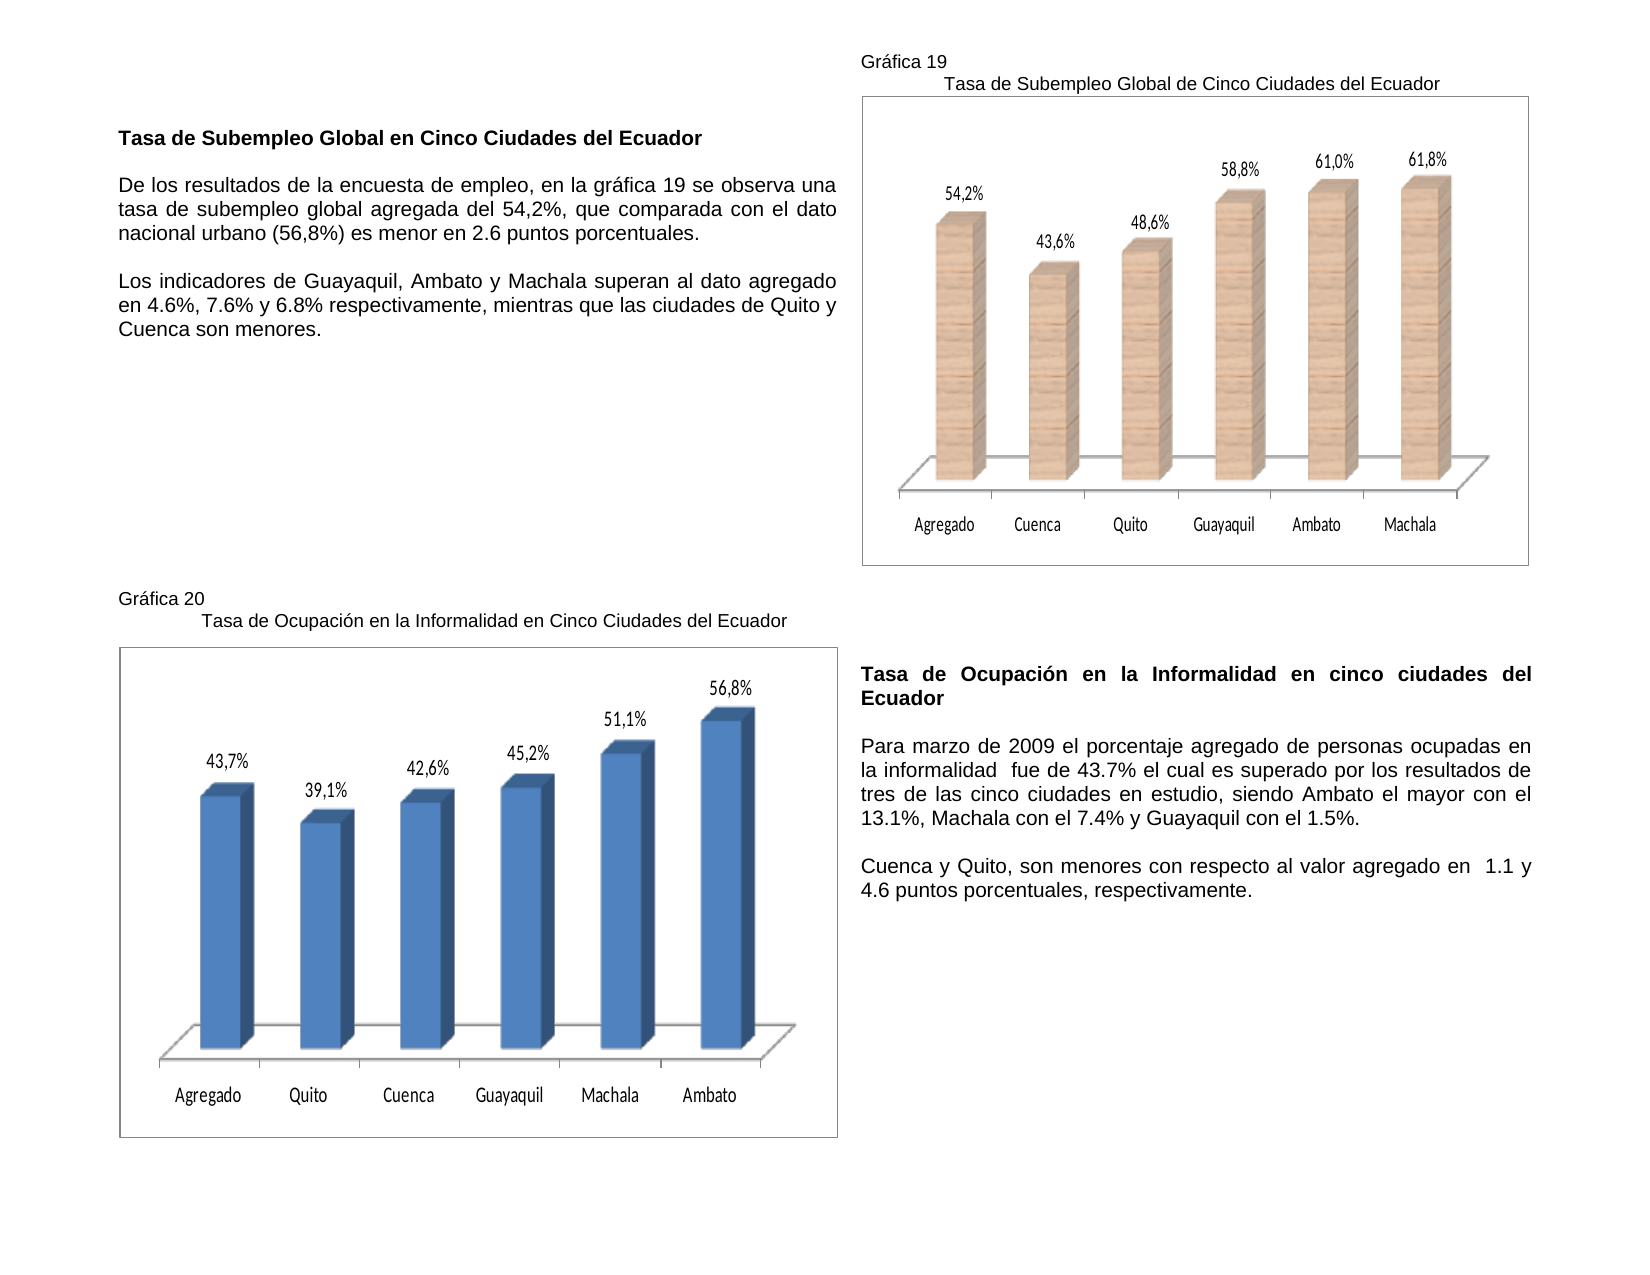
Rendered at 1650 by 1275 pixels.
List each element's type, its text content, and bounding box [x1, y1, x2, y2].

table_cell [849, 94, 1544, 566]
table_cell [107, 645, 849, 1138]
table_cell Tasa de Ocupación en la Informalidad en cinco ciudades del Ecuador Para marzo de 2009 el porcentaje agregado de personas ocupadas en la informalidad fue de 43.7% el cual es superado por los resultados de tres de las cinco ciudades en estudio, siendo Ambato el mayor con el 13.1%, Machala con el 7.4% y Guayaquil con el 1.5%. Cuenca y Quito, son menores con respecto al valor agregado en 1.1 y 4.6 puntos porcentuales, respectivamente. [849, 566, 1544, 1138]
table_cell Tasa de Subempleo Global en Cinco Ciudades del Ecuador De los resultados de la encuesta de empleo, en la gráfica 19 se observa una tasa de subempleo global agregada del 54,2%, que comparada con el dato nacional urbano (56,8%) es menor en 2.6 puntos porcentuales. Los indicadores de Guayaquil, Ambato y Machala superan al dato agregado en 4.6%, 7.6% y 6.8% respectivamente, mientras que las ciudades de Quito y Cuenca son menores. [107, 30, 849, 566]
table_cell Gráfica 20 Tasa de Ocupación en la Informalidad en Cinco Ciudades del Ecuador [107, 566, 849, 644]
table_cell Gráfica 19 Tasa de Subempleo Global de Cinco Ciudades del Ecuador [849, 30, 1544, 94]
